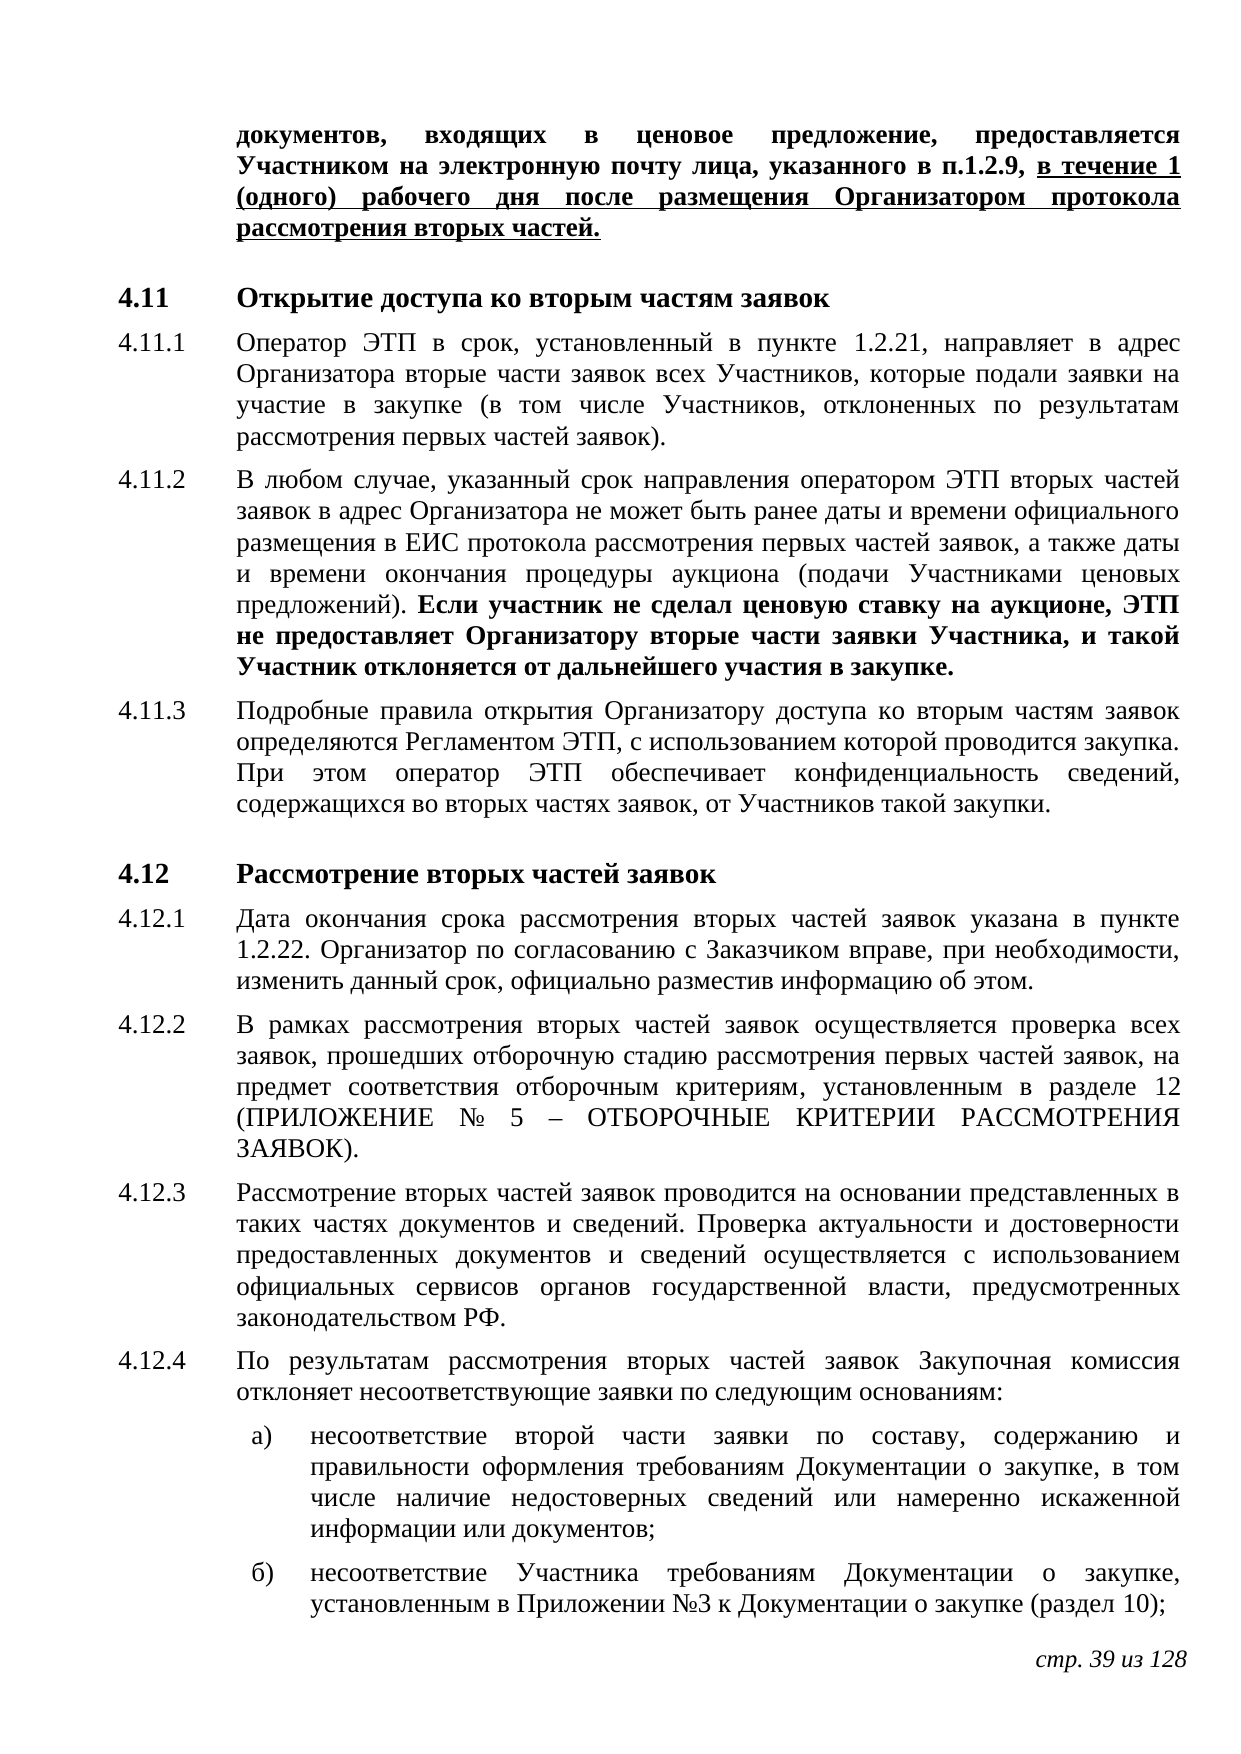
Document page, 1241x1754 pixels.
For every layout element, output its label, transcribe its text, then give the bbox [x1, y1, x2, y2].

subtitle Открытие доступа ко вторым частям заявок [118, 280, 1181, 314]
text В любом случае, указанный срок направления оператором ЭТП вторых частей заявок в адрес Организатора не может быть ранее даты и времени официального размещения в ЕИС протокола рассмотрения первых частей заявок, а также даты и времени окончания процедуры аукциона (подачи Участниками ценовых предложений). Если участник не сделал ценовую ставку на аукционе, ЭТП не предоставляет Организатору вторые части заявки Участника, и такой Участник отклоняется от дальнейшего участия в закупке. [118, 463, 1181, 681]
text несоответствие второй части заявки по составу, содержанию и правильности оформления требованиям Документации о закупке, в том числе наличие недостоверных сведений или намеренно искаженной информации или документов; [251, 1419, 1181, 1544]
text Подробные правила открытия Организатору доступа ко вторым частям заявок определяются Регламентом ЭТП, с использованием которой проводится закупка. При этом оператор ЭТП обеспечивает конфиденциальность сведений, содержащихся во вторых частях заявок, от Участников такой закупки. [118, 694, 1181, 818]
text несоответствие Участника требованиям Документации о закупке, установленным в Приложении №3 к Документации о закупке (раздел 10); [251, 1556, 1181, 1618]
text Оператор ЭТП в срок, установленный в пункте 1.2.21, направляет в адрес Организатора вторые части заявок всех Участников, которые подали заявки на участие в закупке (в том числе Участников, отклоненных по результатам рассмотрения первых частей заявок). [118, 326, 1181, 451]
text По результатам рассмотрения вторых частей заявок Закупочная комиссия отклоняет несоответствующие заявки по следующим основаниям: [118, 1344, 1181, 1407]
text В рамках рассмотрения вторых частей заявок осуществляется проверка всех заявок, прошедших отборочную стадию рассмотрения первых частей заявок, на предмет соответствия отборочным критериям, установленным в разделе 12 (ПРИЛОЖЕНИЕ № 5 – ОТБОРОЧНЫЕ КРИТЕРИИ РАССМОТРЕНИЯ ЗАЯВОК). [118, 1008, 1181, 1164]
list Рассмотрение вторых частей заявок проводится на основании представленных в таких частях документов и сведений. Проверка актуальности и достоверности предоставленных документов и сведений осуществляется с использованием официальных сервисов органов государственной власти, предусмотренных законодательством РФ. [118, 1176, 1181, 1332]
text Дата окончания срока рассмотрения вторых частей заявок указана в пункте 1.2.22. Организатор по согласованию с Заказчиком вправе, при необходимости, изменить данный срок, официально разместив информацию об этом. [118, 902, 1181, 995]
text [118, 118, 1181, 243]
subtitle Рассмотрение вторых частей заявок [118, 856, 1181, 889]
